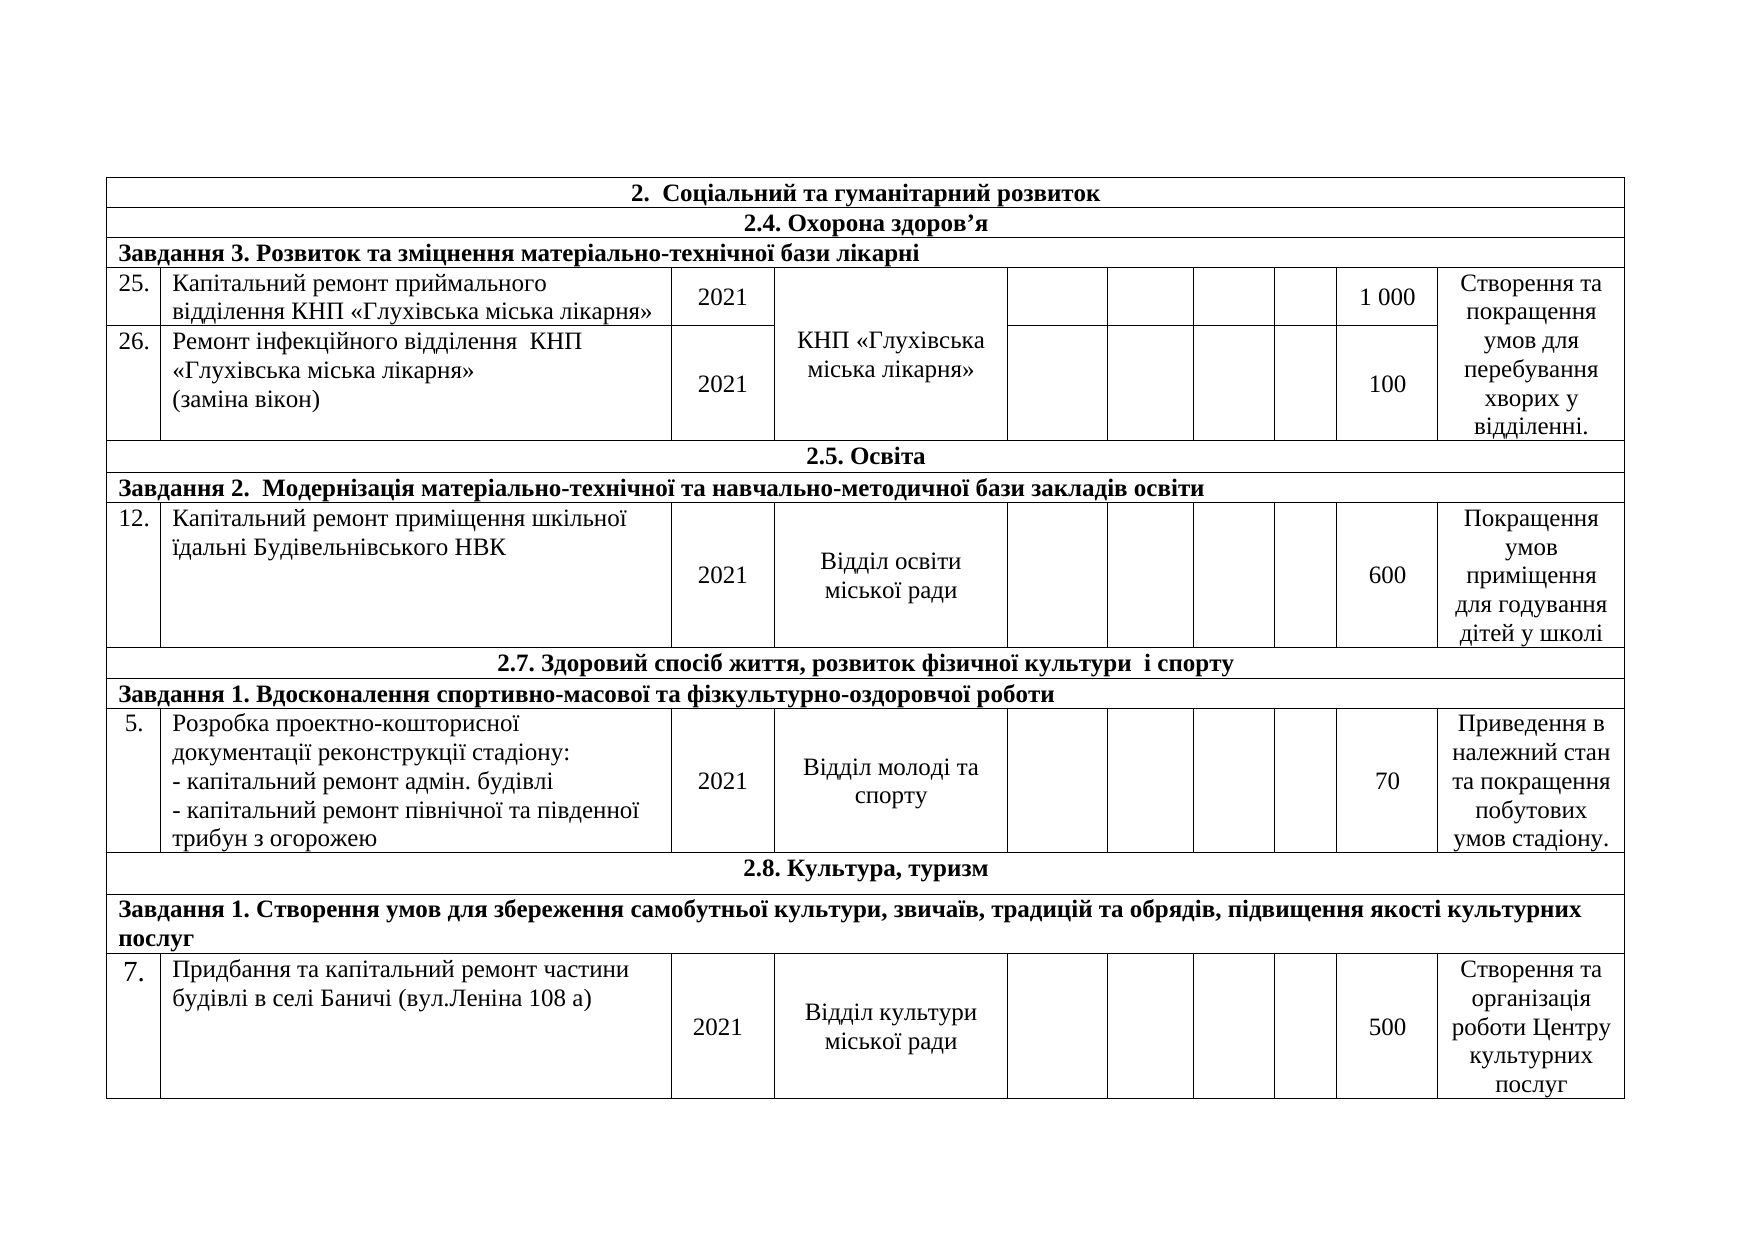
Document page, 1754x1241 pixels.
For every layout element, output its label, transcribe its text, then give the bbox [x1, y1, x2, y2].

table_cell Капітальний ремонт приміщення шкільної їдальні Будівельнівського НВК [161, 503, 671, 647]
table_cell Приведення в належний стан та покращення побутових умов стадіону. [1438, 709, 1624, 852]
table_cell [1194, 954, 1274, 1098]
table_cell Ремонт інфекційного відділення КНП «Глухівська міська лікарня» (заміна вікон) [161, 326, 671, 440]
table_cell 600 [1337, 503, 1437, 647]
table_cell 7. [107, 954, 160, 1098]
table_cell 26. [107, 326, 160, 440]
table_cell [1194, 503, 1274, 647]
table_cell Завдання 2. Модернізація матеріально-технічної та навчально-методичної бази закладів освіти [107, 473, 1624, 502]
table_cell [1275, 503, 1336, 647]
table_cell КНП «Глухівська міська лікарня» [775, 268, 1007, 440]
table_cell [1194, 268, 1274, 325]
table_cell [1275, 709, 1336, 852]
table_cell 1 000 [1337, 268, 1437, 325]
table_cell Відділ культури міської ради [775, 954, 1007, 1098]
table_cell Створення та організація роботи Центру культурних послуг [1438, 954, 1624, 1098]
table_cell Відділ молоді та спорту [775, 709, 1007, 852]
table_cell [1194, 326, 1274, 440]
table_cell 2021 [672, 709, 774, 852]
table_cell 100 [1337, 326, 1437, 440]
table_cell [1008, 503, 1107, 647]
table_cell [1008, 954, 1107, 1098]
table_cell 2.4. Охорона здоров’я [107, 208, 1624, 237]
table_cell [1108, 503, 1193, 647]
table_cell 70 [1337, 709, 1437, 852]
table_cell 2021 [672, 326, 774, 440]
table_cell [1108, 709, 1193, 852]
table_cell [1275, 268, 1336, 325]
table_cell 12. [107, 503, 160, 647]
table_cell Створення та покращення умов для перебування хворих у відділенні. [1438, 268, 1624, 440]
table_cell 2.5. Освіта [107, 441, 1624, 472]
table_cell Завдання 1. Вдосконалення спортивно-масової та фізкультурно-оздоровчої роботи [107, 679, 1624, 707]
table_cell [1108, 954, 1193, 1098]
table_cell 2021 [672, 503, 774, 647]
table_cell 2021 [672, 268, 774, 325]
table_cell Розробка проектно-кошторисної документації реконструкції стадіону: - капітальний ремонт адмін. будівлі - капітальний ремонт північної та південної трибун з огорожею [161, 709, 671, 852]
table_cell Покращення умов приміщення для годування дітей у школі [1438, 503, 1624, 647]
table_cell [1108, 268, 1193, 325]
table_cell 5. [107, 709, 160, 852]
table_cell 500 [1337, 954, 1437, 1098]
table_cell Відділ освіти міської ради [775, 503, 1007, 647]
table_cell [1194, 709, 1274, 852]
table_cell [1008, 709, 1107, 852]
table_cell Придбання та капітальний ремонт частини будівлі в селі Баничі (вул.Леніна 108 а) [161, 954, 671, 1098]
table_cell [1275, 326, 1336, 440]
table_cell Капітальний ремонт приймального відділення КНП «Глухівська міська лікарня» [161, 268, 671, 325]
table_cell 2.7. Здоровий спосіб життя, розвиток фізичної культури і спорту [107, 648, 1624, 678]
table_cell [1008, 326, 1107, 440]
table_cell Завдання 1. Створення умов для збереження самобутньої культури, звичаїв, традицій та обрядів, підвищення якості культурних послуг [107, 895, 1624, 953]
table_cell [1108, 326, 1193, 440]
table_cell Завдання 3. Розвиток та зміцнення матеріально-технічної бази лікарні [107, 238, 1624, 267]
table_cell [1008, 268, 1107, 325]
table_cell 2021 [672, 954, 774, 1098]
table_cell 2.8. Культура, туризм [107, 853, 1624, 893]
table_cell [1275, 954, 1336, 1098]
table_cell 25. [107, 268, 160, 325]
table_header 2. Соціальний та гуманітарний розвиток [107, 178, 1624, 207]
